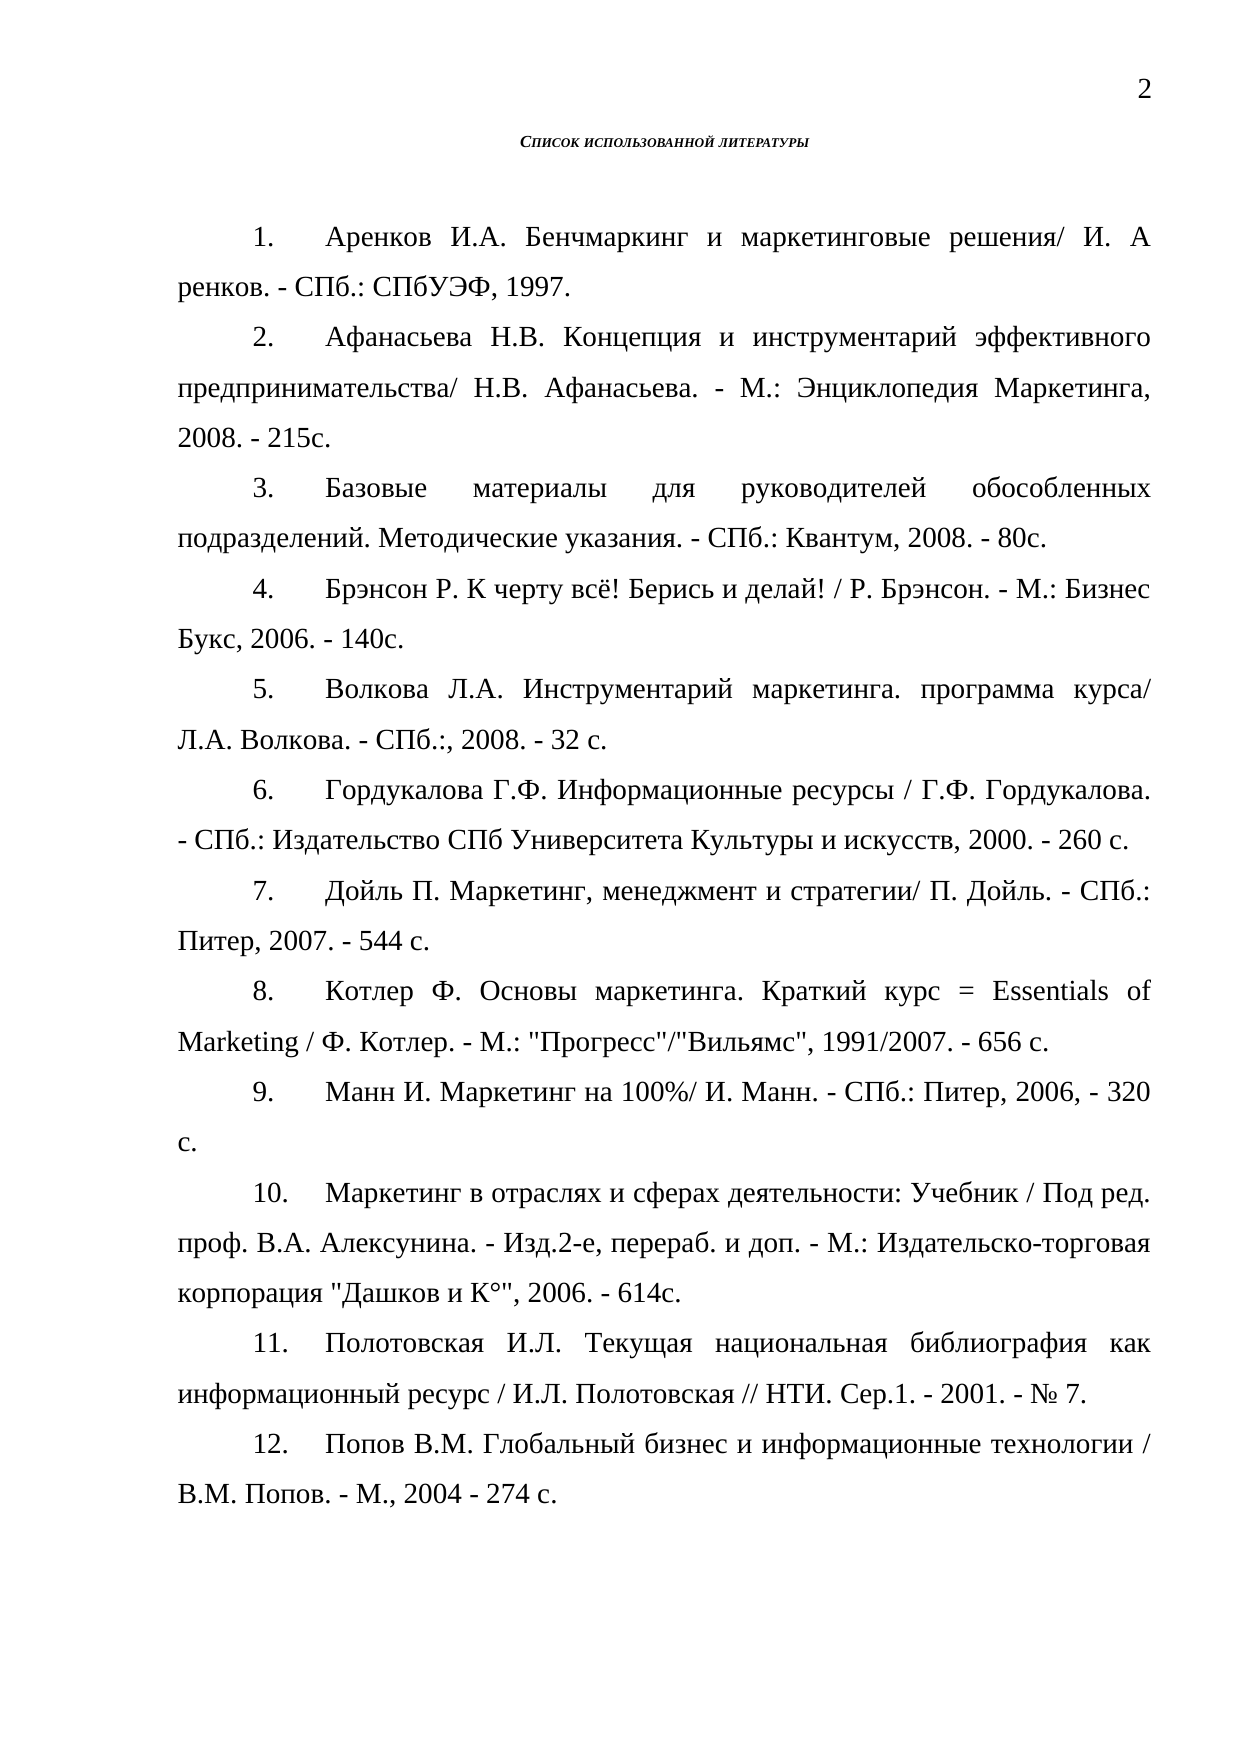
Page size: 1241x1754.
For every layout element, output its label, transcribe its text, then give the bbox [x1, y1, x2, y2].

subtitle Список использованной литературы [177, 118, 1152, 152]
text Брэнсон Р. К черту всё! Берись и делай! / Р. Брэнсон. - М.: Бизнес Букс, 2006. - 140с. [177, 571, 1152, 655]
text Манн И. Маркетинг на 100%/ И. Манн. - СПб.: Питер, 2006, - 320 с. [177, 1074, 1152, 1158]
text Афанасьева Н.В. Концепция и инструментарий эффективного предпринимательства/ Н.В. Афанасьева. - М.: Энциклопедия Маркетинга, 2008. - 215с. [177, 319, 1152, 453]
text Волкова Л.А. Инструментарий маркетинга. программа курса/ Л.А. Волкова. - СПб.:, 2008. - 32 с. [177, 672, 1152, 755]
text Маркетинг в отраслях и сферах деятельности: Учебник / Под ред. проф. В.А. Алексунина. - Изд.2-е, перераб. и доп. - М.: Издательско-торговая корпорация "Дашков и К°", 2006. - 614с. [177, 1175, 1152, 1309]
text Попов В.М. Глобальный бизнес и информационные технологии / В.М. Попов. - М., 2004 - 274 с. [177, 1426, 1152, 1510]
text Котлер Ф. Основы маркетинга. Краткий курс = Essentials of Marketing / Ф. Котлер. - М.: "Прогресс"/"Вильямс", 1991/2007. - 656 с. [177, 973, 1152, 1057]
text Дойль П. Маркетинг, менеджмент и стратегии/ П. Дойль. - СПб.: Питер, 2007. - 544 с. [177, 873, 1152, 957]
text Аренков И.А. Бенчмаркинг и маркетинговые решения/ И. А ренков. - СПб.: СПбУЭФ, 1997. [177, 219, 1152, 303]
text Полотовская И.Л. Текущая национальная библиография как информационный ресурс / И.Л. Полотовская // НТИ. Сер.1. - 2001. - № 7. [177, 1326, 1152, 1409]
text Гордукалова Г.Ф. Информационные ресурсы / Г.Ф. Гордукалова. - СПб.: Издательство СПб Университета Культуры и искусств, 2000. - 260 с. [177, 772, 1152, 856]
text Базовые материалы для руководителей обособленных подразделений. Методические указания. - СПб.: Квантум, 2008. - 80с. [177, 470, 1152, 554]
